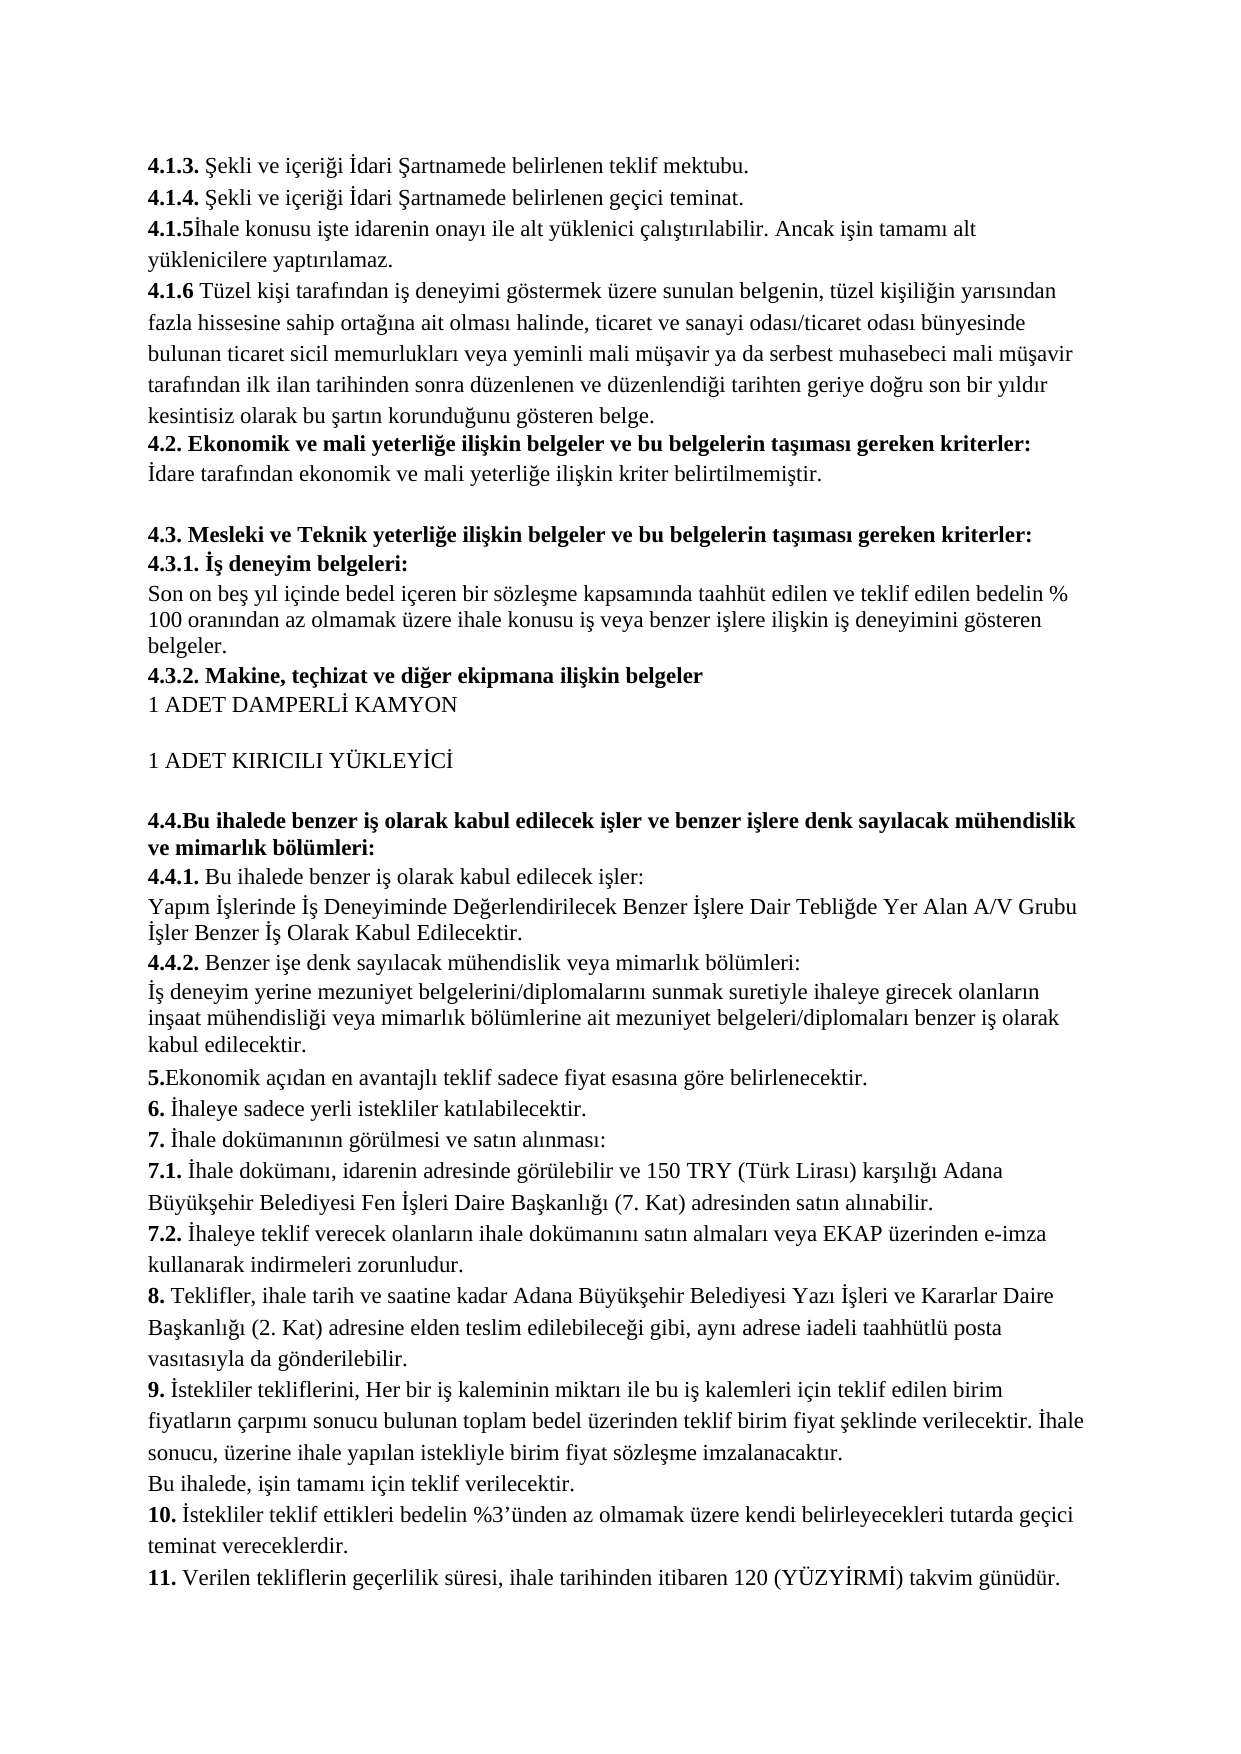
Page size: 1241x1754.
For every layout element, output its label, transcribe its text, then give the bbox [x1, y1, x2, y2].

table_cell Yapım İşlerinde İş Deneyiminde Değerlendirilecek Benzer İşlere Dair Tebliğde Yer Alan A/V Grubu İşler Benzer İş Olarak Kabul Edilecektir. [146, 891, 1091, 947]
table_cell İdare tarafından ekonomik ve mali yeterliğe ilişkin kriter belirtilmemiştir. [146, 458, 1091, 488]
table_header 4.3. Mesleki ve Teknik yeterliğe ilişkin belgeler ve bu belgelerin taşıması gereken kriterler: [146, 519, 1091, 548]
table_cell 1 ADET DAMPERLİ KAMYON 1 ADET KIRICILI YÜKLEYİCİ [146, 690, 1091, 775]
table_cell Son on beş yıl içinde bedel içeren bir sözleşme kapsamında taahhüt edilen ve teklif edilen bedelin % 100 oranından az olmamak üzere ihale konusu iş veya benzer işlere ilişkin iş deneyimini gösteren belgeler. [146, 578, 1091, 660]
table_cell 4.3.1. İş deneyim belgeleri: [146, 549, 1091, 578]
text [148, 148, 1093, 429]
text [148, 1059, 1093, 1590]
table_header 4.2. Ekonomik ve mali yeterliğe ilişkin belgeler ve bu belgelerin taşıması gereken kriterler: [146, 429, 1091, 458]
table_cell 4.3.2. Makine, teçhizat ve diğer ekipmana ilişkin belgeler [146, 660, 1091, 690]
table_header 4.4.Bu ihalede benzer iş olarak kabul edilecek işler ve benzer işlere denk sayılacak mühendislik ve mimarlık bölümleri: [146, 806, 1091, 862]
table_cell 4.4.2. Benzer işe denk sayılacak mühendislik veya mimarlık bölümleri: [146, 947, 1091, 977]
table_cell 4.4.1. Bu ihalede benzer iş olarak kabul edilecek işler: [146, 862, 1091, 891]
table_cell İş deneyim yerine mezuniyet belgelerini/diplomalarını sunmak suretiyle ihaleye girecek olanların inşaat mühendisliği veya mimarlık bölümlerine ait mezuniyet belgeleri/diplomaları benzer iş olarak kabul edilecektir. [146, 977, 1091, 1059]
